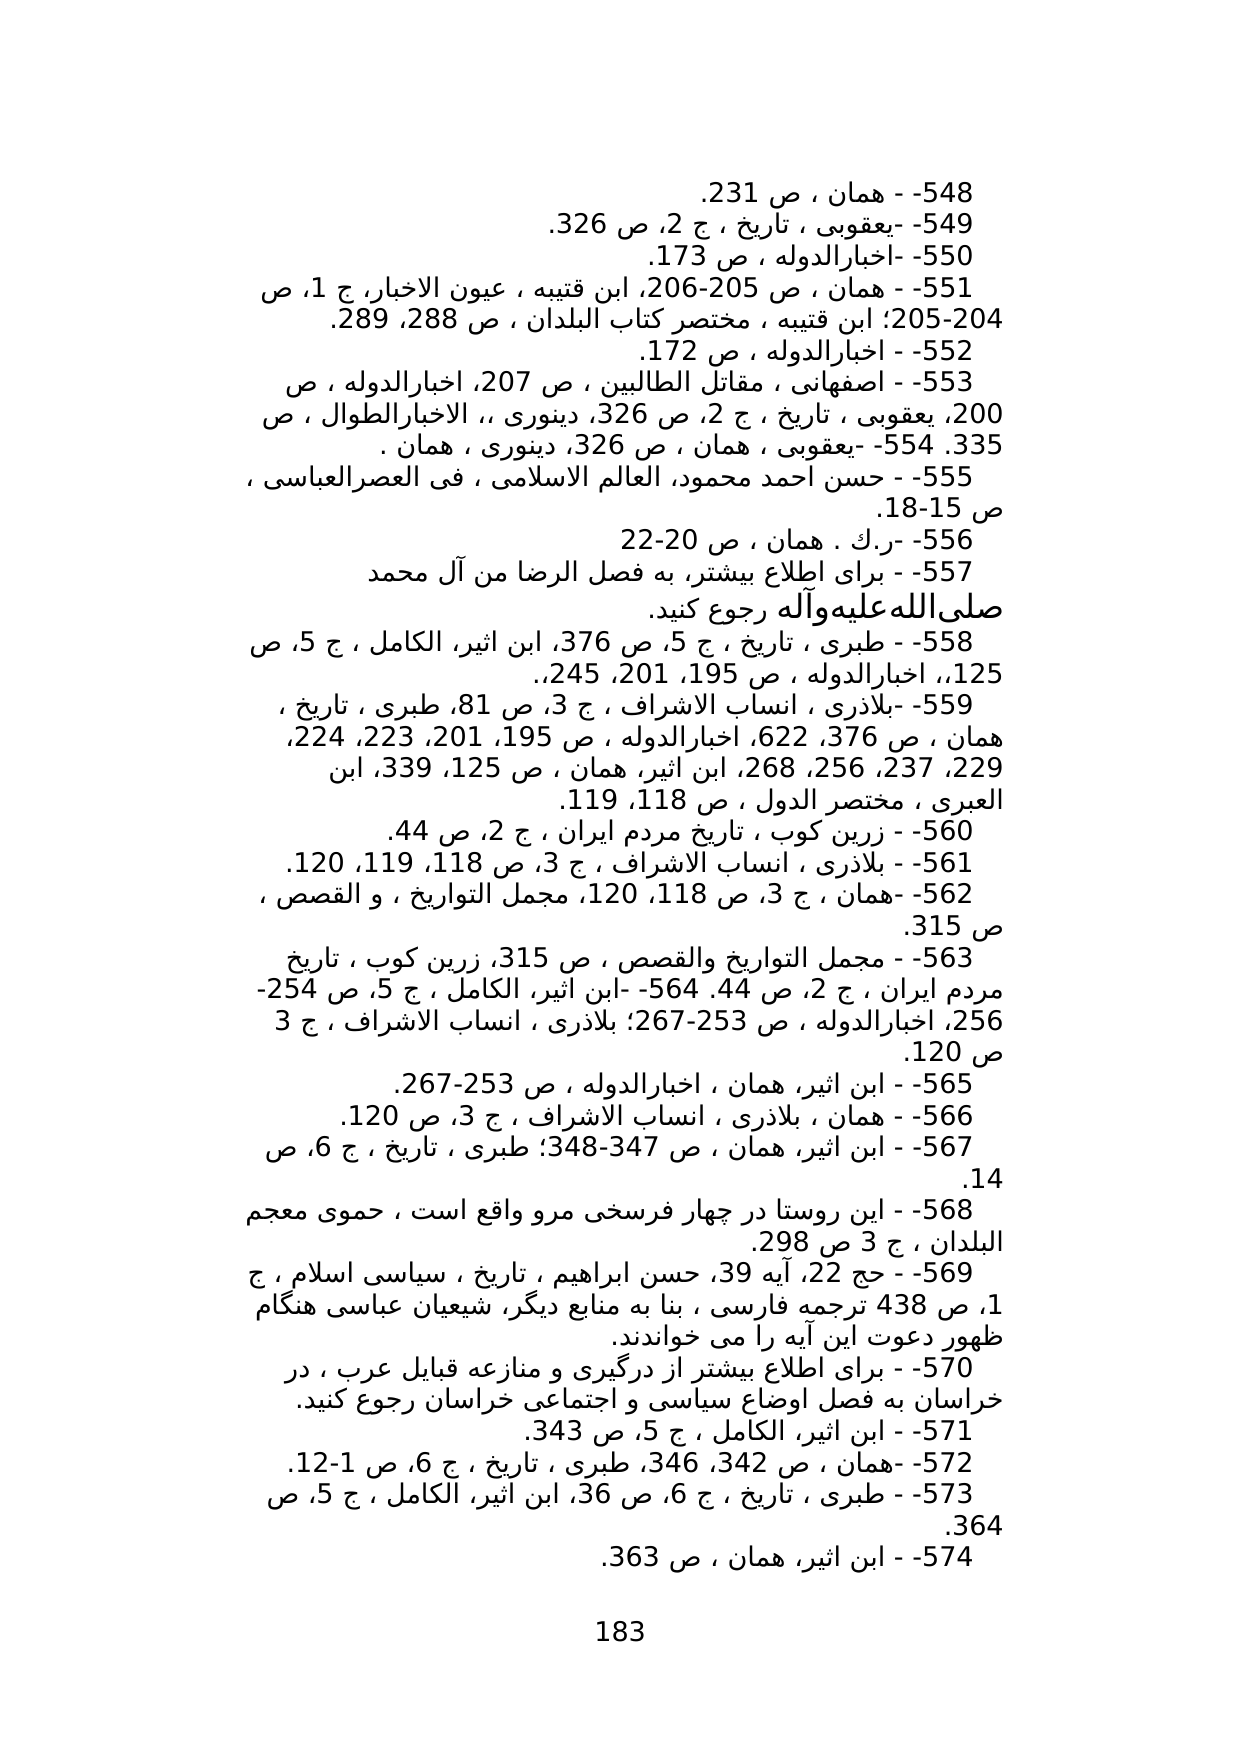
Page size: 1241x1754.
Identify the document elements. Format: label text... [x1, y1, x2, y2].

text 572- -همان ، ص 342، 346، طبرى ، تاريخ ، ج 6، ص 1-12. [236, 1447, 1004, 1478]
text 569- - حج 22، آيه 39، حسن ابراهيم ، تاريخ ، سياسى اسلام ، ج 1، ص 438 ترجمه فارسى ، بنا به منابع ديگر، شيعيان عباسى هنگام ظهور دعوت اين آيه را مى خواندند. [236, 1258, 1004, 1352]
text 558- - طبرى ، تاريخ ، ج 5، ص 376، ابن اثير، الكامل ، ج 5، ص 125،، اخبارالدوله ، ص 195، 201، 245،. [236, 626, 1004, 689]
text 553- - اصفهانى ، مقاتل الطالبين ، ص 207، اخبارالدوله ، ص 200، يعقوبى ، تاريخ ، ج 2، ص 326، دينورى ،، الاخبارالطوال ، ص 335. 554- -يعقوبى ، همان ، ص 326، دينورى ، همان . [236, 367, 1004, 461]
text 550- -اخبارالدوله ، ص 173. [236, 240, 1004, 272]
text 549- -يعقوبى ، تاريخ ، ج 2، ص 326. [236, 209, 1004, 240]
text 561- - بلاذرى ، انساب الاشراف ، ج 3، ص 118، 119، 120. [236, 847, 1004, 879]
text 551- - همان ، ص 205-206، ابن قتيبه ، عيون الاخبار، ج 1، ص 204-205؛ ابن قتيبه ، مختصر كتاب البلدان ، ص 288، 289. [236, 272, 1004, 335]
text 567- - ابن اثير، همان ، ص 347-348؛ طبرى ، تاريخ ، ج 6، ص 14. [236, 1131, 1004, 1194]
text 573- - طبرى ، تاريخ ، ج 6، ص 36، ابن اثير، الكامل ، ج 5، ص 364. [236, 1478, 1004, 1542]
text 560- - زرين كوب ، تاريخ مردم ايران ، ج 2، ص 44. [236, 816, 1004, 847]
text 566- - همان ، بلاذرى ، انساب الاشراف ، ج 3، ص 120. [236, 1100, 1004, 1131]
text 557- - براى اطلاع بيشتر، به فصل الرضا من آل محمد صلى‌الله‌عليه‌وآله‌ رجوع كنيد. [236, 556, 1004, 626]
text 555- - حسن احمد محمود، العالم الاسلامى ، فى العصرالعباسى ، ص 15-18. [236, 461, 1004, 524]
text 552- - اخبارالدوله ، ص 172. [236, 335, 1004, 367]
text 559- -بلاذرى ، انساب الاشراف ، ج 3، ص 81، طبرى ، تاريخ ، همان ، ص 376، 622، اخبارالدوله ، ص 195، 201، 223، 224، 229، 237، 256، 268، ابن اثير، همان ، ص 125، 339، ابن العبرى ، مختصر الدول ، ص 118، 119. [236, 689, 1004, 816]
text 565- - ابن اثير، همان ، اخبارالدوله ، ص 253-267. [236, 1068, 1004, 1100]
text 570- - براى اطلاع بيشتر از درگيرى و منازعه قبايل عرب ، در خراسان به فصل اوضاع سياسى و اجتماعى خراسان رجوع كنيد. [236, 1352, 1004, 1415]
text 571- - ابن اثير، الكامل ، ج 5، ص 343. [236, 1415, 1004, 1447]
text 563- - مجمل التواريخ والقصص ، ص 315، زرين كوب ، تاريخ مردم ايران ، ج 2، ص 44. 564- -ابن اثير، الكامل ، ج 5، ص 254-256، اخبارالدوله ، ص 253-267؛ بلاذرى ، انساب الاشراف ، ج 3 ص 120. [236, 942, 1004, 1068]
text 568- - اين روستا در چهار فرسخى مرو واقع است ، حموى معجم البلدان ، ج 3 ص 298. [236, 1194, 1004, 1258]
text 574- - ابن اثير، همان ، ص 363. [236, 1542, 1004, 1573]
text 562- -همان ، ج 3، ص 118، 120، مجمل التواريخ ، و القصص ، ص 315. [236, 879, 1004, 942]
text 548- - همان ، ص 231. [236, 177, 1004, 209]
text 556- -ر.ك . همان ، ص 20-22 [236, 524, 1004, 556]
